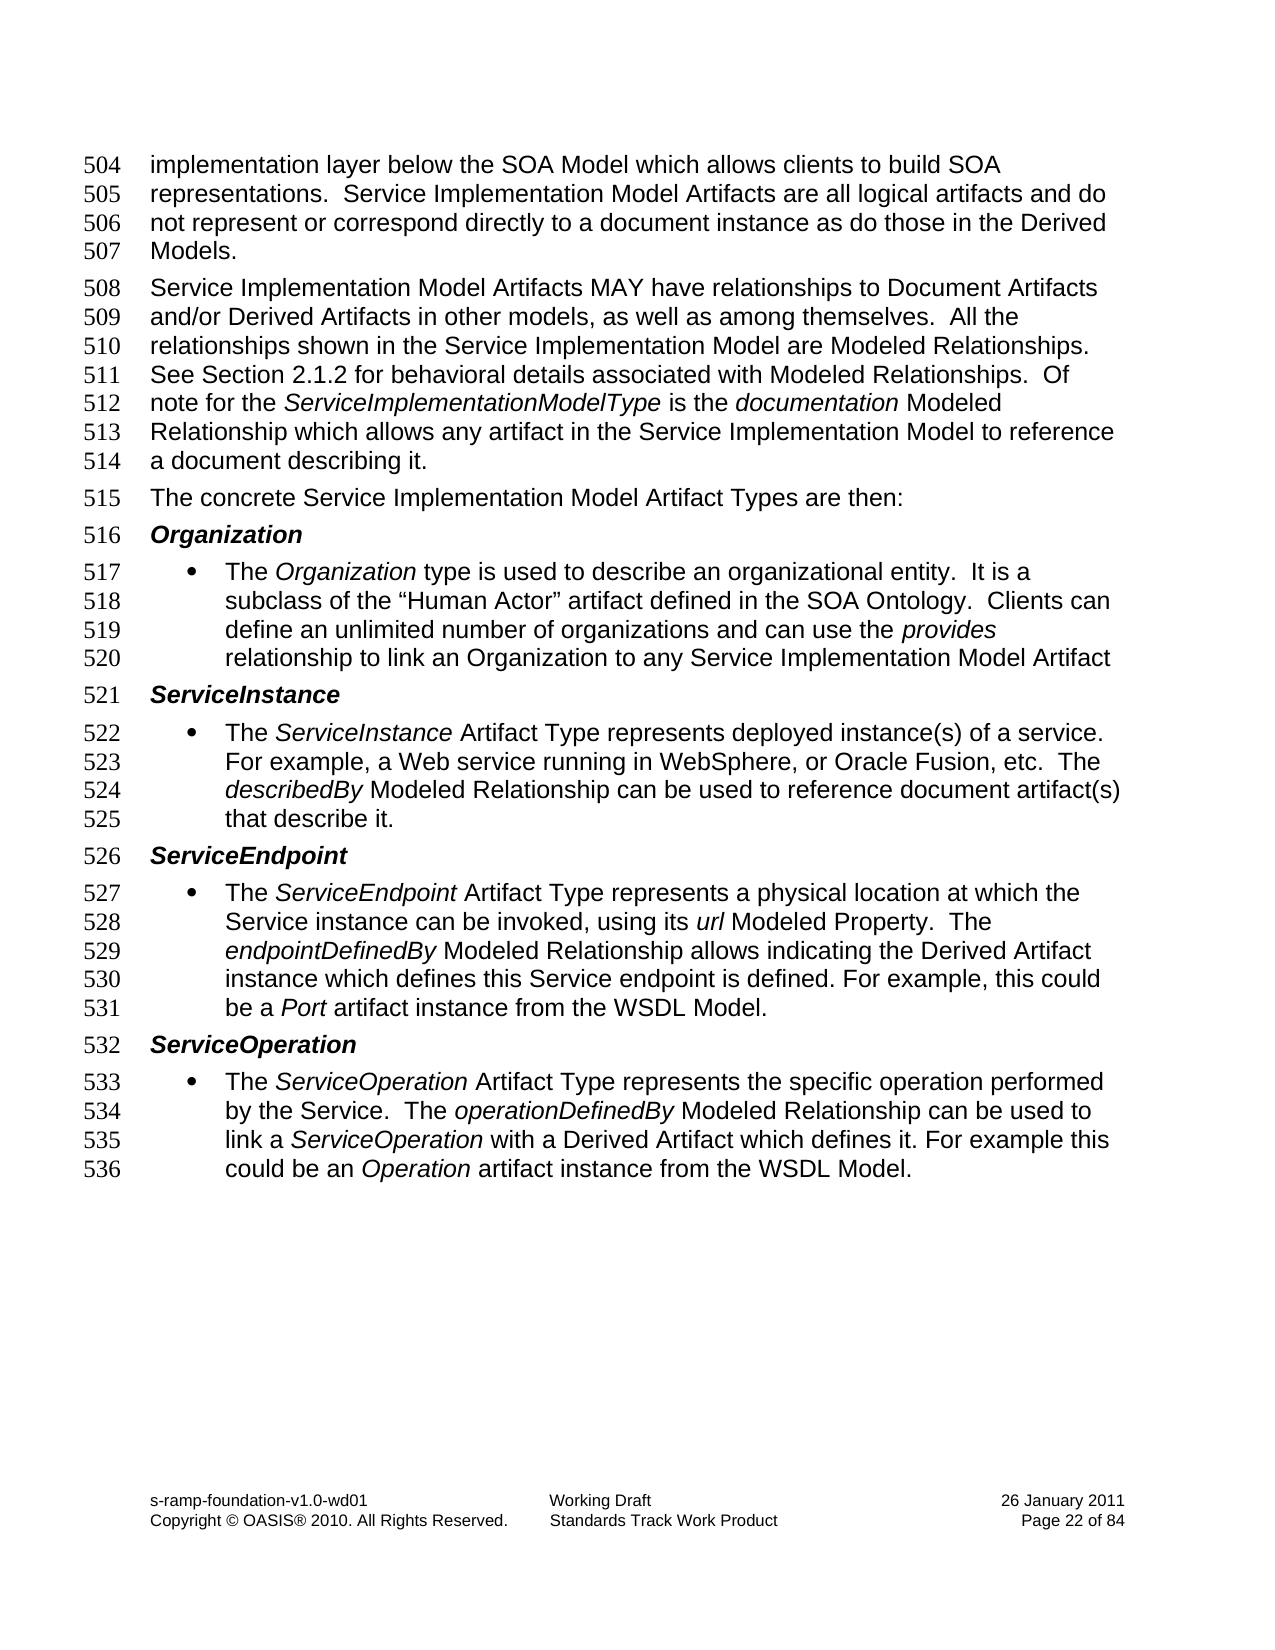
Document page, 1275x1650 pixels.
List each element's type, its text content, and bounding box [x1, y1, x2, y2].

list The Organization type is used to describe an organizational entity. It is a subclass of the “Human Actor” artifact defined in the SOA Ontology. Clients can define an unlimited number of organizations and can use the provides relationship to link an Organization to any Service Implementation Model Artifact [187, 557, 1125, 672]
text Service Implementation Model Artifacts MAY have relationships to Document Artifacts and/or Derived Artifacts in other models, as well as among themselves. All the relationships shown in the Service Implementation Model are Modeled Relationships. See Section 2.1.2 for behavioral details associated with Modeled Relationships. Of note for the ServiceImplementationModelType is the documentation Modeled Relationship which allows any artifact in the Service Implementation Model to reference a document describing it. [150, 273, 1125, 474]
text ServiceInstance [150, 681, 1125, 709]
text ServiceOperation [150, 1030, 1125, 1059]
text The concrete Service Implementation Model Artifact Types are then: [150, 483, 1125, 512]
list The ServiceEndpoint Artifact Type represents a physical location at which the Service instance can be invoked, using its url Modeled Property. The endpointDefinedBy Modeled Relationship allows indicating the Derived Artifact instance which defines this Service endpoint is defined. For example, this could be a Port artifact instance from the WSDL Model. [187, 878, 1125, 1022]
list The ServiceInstance Artifact Type represents deployed instance(s) of a service. For example, a Web service running in WebSphere, or Oracle Fusion, etc. The describedBy Modeled Relationship can be used to reference document artifact(s) that describe it. [187, 718, 1125, 833]
text ServiceEndpoint [150, 841, 1125, 870]
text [150, 150, 1125, 265]
text Organization [150, 520, 1125, 549]
list The ServiceOperation Artifact Type represents the specific operation performed by the Service. The operationDefinedBy Modeled Relationship can be used to link a ServiceOperation with a Derived Artifact which defines it. For example this could be an Operation artifact instance from the WSDL Model. [187, 1067, 1125, 1182]
